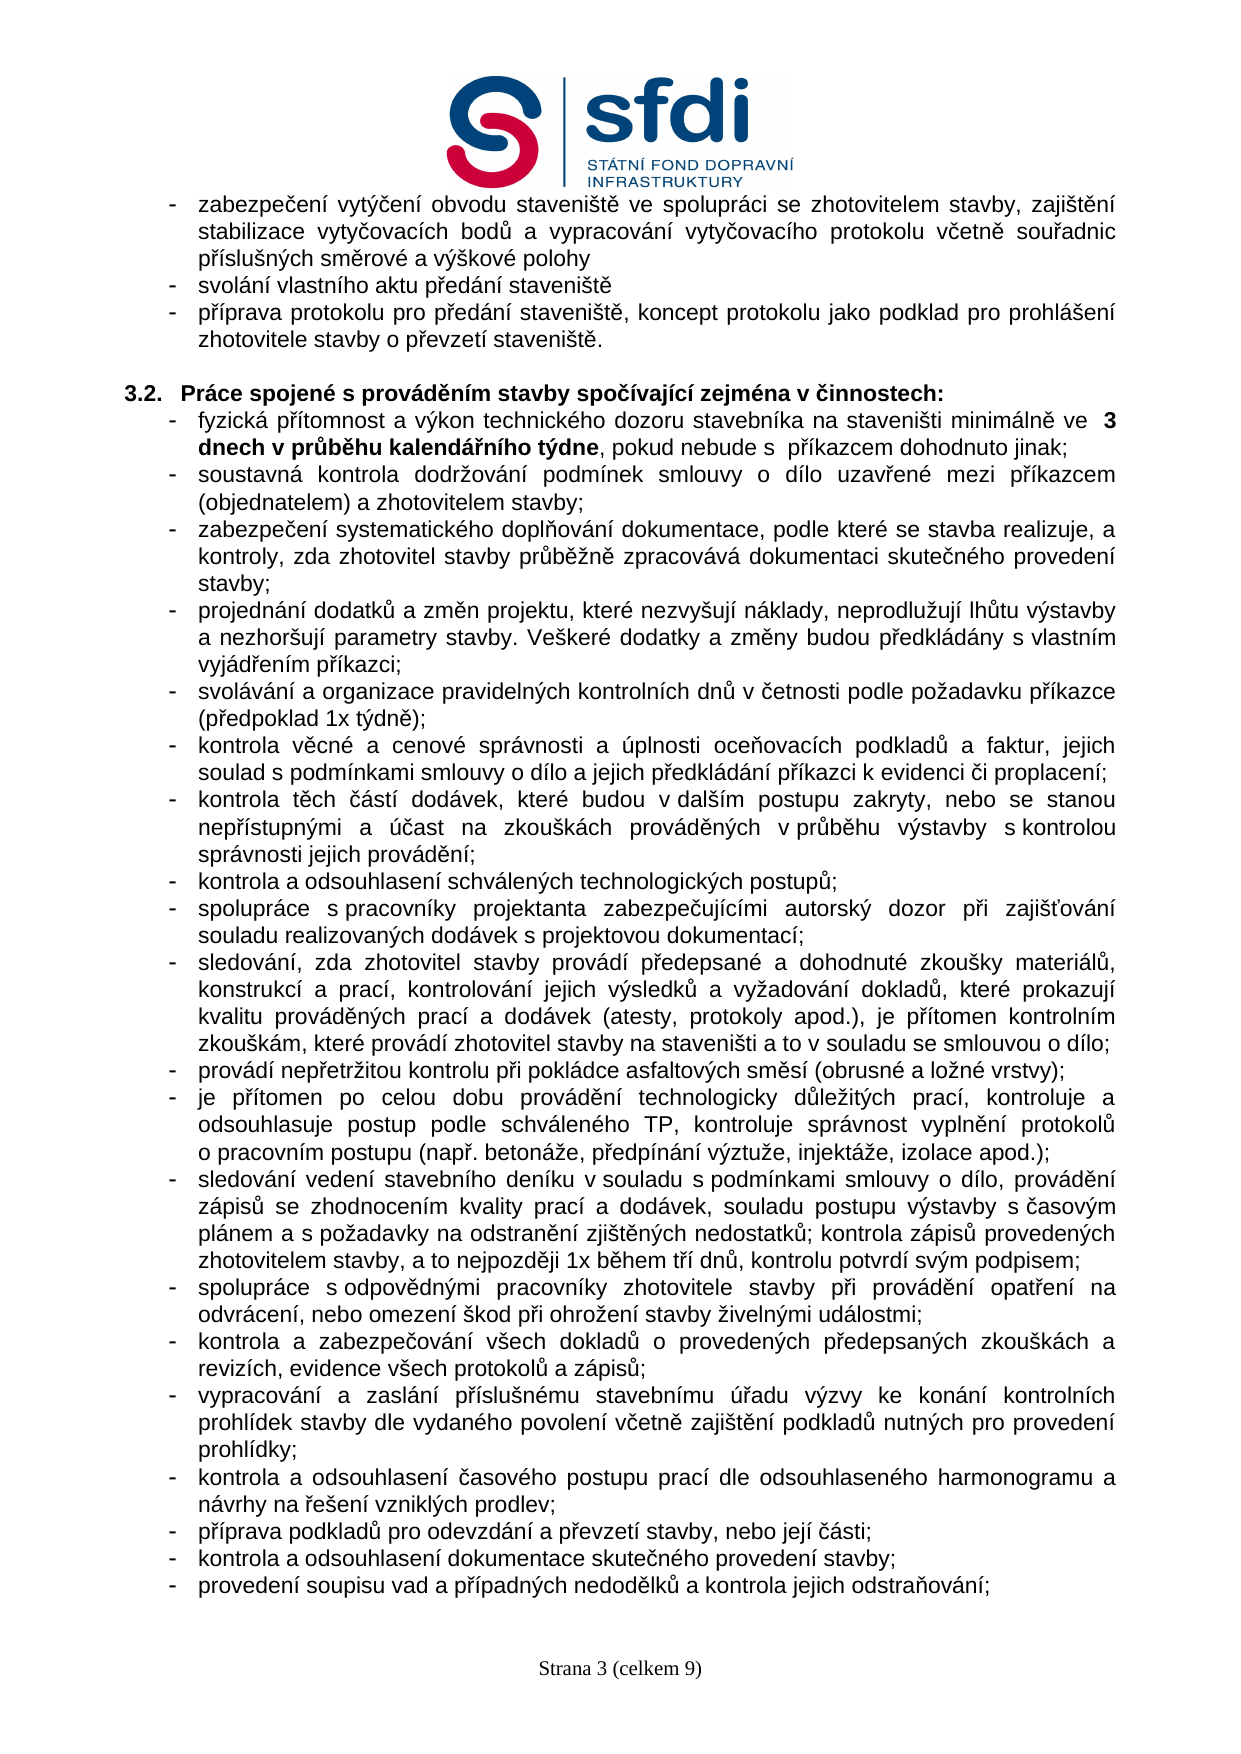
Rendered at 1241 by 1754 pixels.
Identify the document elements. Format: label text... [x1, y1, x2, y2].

list příprava podkladů pro odevzdání a převzetí stavby, nebo její části; [168, 1517, 1116, 1544]
list svolání vlastního aktu předání staveniště [168, 272, 1116, 299]
list kontrola a odsouhlasení dokumentace skutečného provedení stavby; [168, 1544, 1116, 1572]
list provádí nepřetržitou kontrolu při pokládce asfaltových směsí (obrusné a ložné vrstvy); [168, 1057, 1116, 1084]
list Práce spojené s prováděním stavby spočívající zejména v činnostech: [124, 380, 1116, 407]
list je přítomen po celou dobu provádění technologicky důležitých prací, kontroluje a odsouhlasuje postup podle schváleného TP, kontroluje správnost vyplnění protokolů o pracovním postupu (např. betonáže, předpínání výztuže, injektáže, izolace apod.); [168, 1084, 1116, 1165]
list zabezpečení systematického doplňování dokumentace, podle které se stavba realizuje, a kontroly, zda zhotovitel stavby průběžně zpracovává dokumentaci skutečného provedení stavby; [168, 515, 1116, 597]
list projednání dodatků a změn projektu, které nezvyšují náklady, neprodlužují lhůtu výstavby a nezhoršují parametry stavby. Veškeré dodatky a změny budou předkládány s vlastním vyjádřením příkazci; [168, 597, 1116, 678]
list kontrola a odsouhlasení schválených technologických postupů; [168, 867, 1116, 894]
list kontrola věcné a cenové správnosti a úplnosti oceňovacích podkladů a faktur, jejich soulad s podmínkami smlouvy o dílo a jejich předkládání příkazci k evidenci či proplacení; [168, 732, 1116, 786]
list svolávání a organizace pravidelných kontrolních dnů v četnosti podle požadavku příkazce (předpoklad 1x týdně); [168, 678, 1116, 732]
list fyzická přítomnost a výkon technického dozoru stavebníka na staveništi minimálně ve 3 dnech v průběhu kalendářního týdne, pokud nebude s příkazcem dohodnuto jinak; [168, 407, 1116, 461]
list vypracování a zaslání příslušnému stavebnímu úřadu výzvy ke konání kontrolních prohlídek stavby dle vydaného povolení včetně zajištění podkladů nutných pro provedení prohlídky; [168, 1382, 1116, 1463]
list spolupráce s pracovníky projektanta zabezpečujícími autorský dozor při zajišťování souladu realizovaných dodávek s projektovou dokumentací; [168, 894, 1116, 949]
list soustavná kontrola dodržování podmínek smlouvy o dílo uzavřené mezi příkazcem (objednatelem) a zhotovitelem stavby; [168, 461, 1116, 515]
list kontrola a odsouhlasení časového postupu prací dle odsouhlaseného harmonogramu a návrhy na řešení vzniklých prodlev; [168, 1463, 1116, 1517]
list kontrola a zabezpečování všech dokladů o provedených předepsaných zkouškách a revizích, evidence všech protokolů a zápisů; [168, 1328, 1116, 1382]
list provedení soupisu vad a případných nedodělků a kontrola jejich odstraňování; [168, 1572, 1116, 1599]
list spolupráce s odpovědnými pracovníky zhotovitele stavby při provádění opatření na odvrácení, nebo omezení škod při ohrožení stavby živelnými událostmi; [168, 1274, 1116, 1328]
list sledování, zda zhotovitel stavby provádí předepsané a dohodnuté zkoušky materiálů, konstrukcí a prací, kontrolování jejich výsledků a vyžadování dokladů, které prokazují kvalitu prováděných prací a dodávek (atesty, protokoly apod.), je přítomen kontrolním zkouškám, které provádí zhotovitel stavby na staveništi a to v souladu se smlouvou o dílo; [168, 949, 1116, 1057]
list příprava protokolu pro předání staveniště, koncept protokolu jako podklad pro prohlášení zhotovitele stavby o převzetí staveniště. [168, 299, 1116, 353]
list zabezpečení vytýčení obvodu staveniště ve spolupráci se zhotovitelem stavby, zajištění stabilizace vytyčovacích bodů a vypracování vytyčovacího protokolu včetně souřadnic příslušných směrové a výškové polohy [168, 190, 1116, 272]
list sledování vedení stavebního deníku v souladu s podmínkami smlouvy o dílo, provádění zápisů se zhodnocením kvality prací a dodávek, souladu postupu výstavby s časovým plánem a s požadavky na odstranění zjištěných nedostatků; kontrola zápisů provedených zhotovitelem stavby, a to nejpozději 1x během tří dnů, kontrolu potvrdí svým podpisem; [168, 1165, 1116, 1274]
picture [446, 73, 794, 191]
list kontrola těch částí dodávek, které budou v dalším postupu zakryty, nebo se stanou nepřístupnými a účast na zkouškách prováděných v průběhu výstavby s kontrolou správnosti jejich provádění; [168, 786, 1116, 867]
